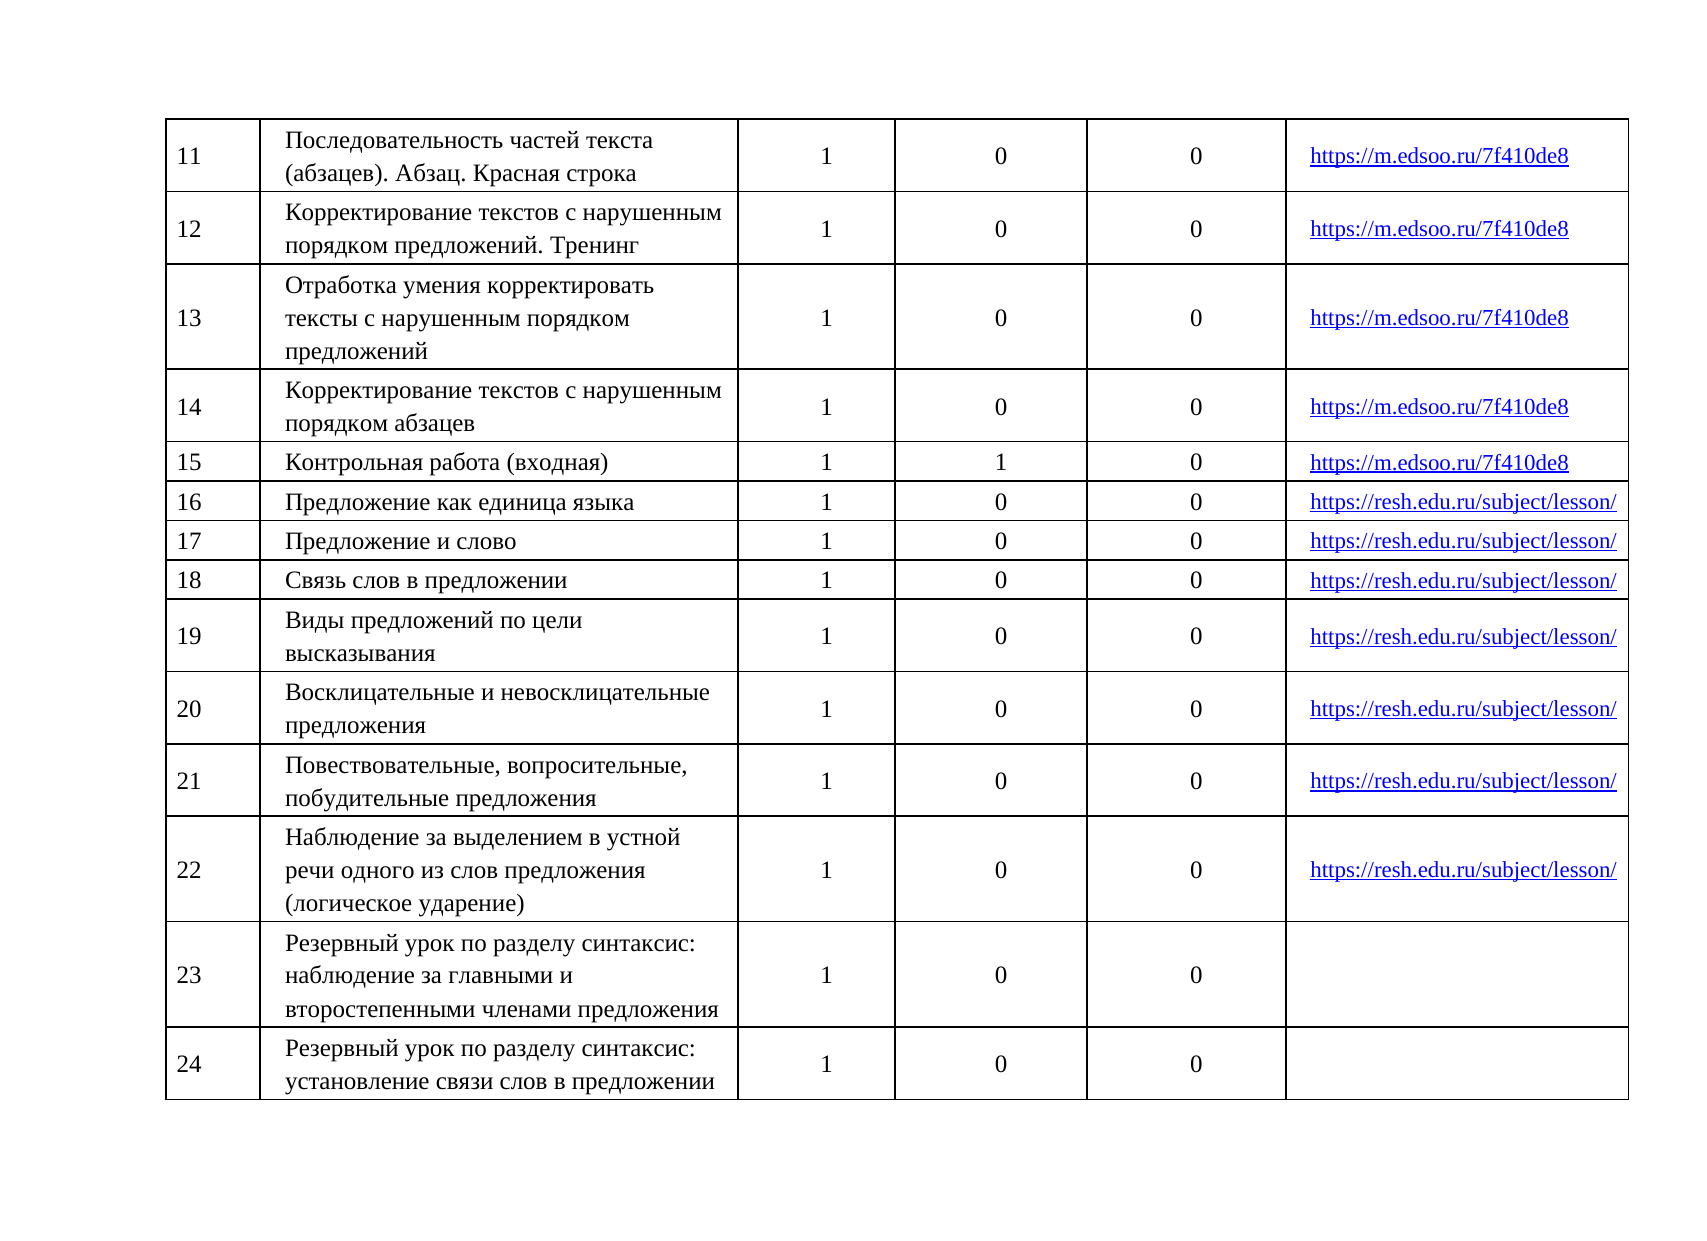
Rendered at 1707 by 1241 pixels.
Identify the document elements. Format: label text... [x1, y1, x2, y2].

table_cell 24 [167, 1028, 259, 1099]
table_cell 1 [739, 482, 894, 519]
table_cell 1 [739, 265, 894, 368]
table_cell 1 [739, 120, 894, 191]
table_cell 0 [1088, 442, 1285, 480]
table_cell 14 [167, 370, 259, 441]
table_cell 1 [739, 672, 894, 743]
table_cell 0 [1088, 482, 1285, 519]
table_cell 0 [896, 265, 1086, 368]
table_cell 0 [1088, 672, 1285, 743]
table_cell 0 [896, 672, 1086, 743]
table_cell 15 [167, 442, 259, 480]
table_cell 0 [1088, 922, 1285, 1026]
table_cell Отработка умения корректировать тексты с нарушенным порядком предложений [261, 265, 737, 368]
table_cell 1 [739, 442, 894, 480]
table_cell https://m.edsoo.ru/7f410de8 [1287, 442, 1628, 480]
table_cell 22 [167, 817, 259, 921]
table_cell 0 [896, 745, 1086, 815]
table_cell https://resh.edu.ru/subject/lesson/ [1287, 817, 1628, 921]
table_cell 0 [896, 120, 1086, 191]
table_cell [1287, 922, 1628, 1026]
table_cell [1287, 120, 1628, 191]
table_cell 0 [896, 1028, 1086, 1099]
table_cell 0 [1088, 1028, 1285, 1099]
table_cell Виды предложений по цели высказывания [261, 600, 737, 671]
table_cell 1 [739, 521, 894, 559]
table_cell 0 [1088, 370, 1285, 441]
table_cell 0 [896, 561, 1086, 598]
table_cell 1 [739, 600, 894, 671]
table_cell Резервный урок по разделу синтаксис: установление связи слов в предложении [261, 1028, 737, 1099]
table_cell 0 [1088, 265, 1285, 368]
table_cell 0 [1088, 120, 1285, 191]
table_cell [1287, 1028, 1628, 1099]
table_cell 23 [167, 922, 259, 1026]
table_cell 18 [167, 561, 259, 598]
table_cell 0 [896, 521, 1086, 559]
table_cell 11 [167, 120, 259, 191]
table_cell Связь слов в предложении [261, 561, 737, 598]
table_cell https://resh.edu.ru/subject/lesson/ [1287, 745, 1628, 815]
table_cell https://resh.edu.ru/subject/lesson/ [1287, 600, 1628, 671]
table_cell 16 [167, 482, 259, 519]
table_cell Наблюдение за выделением в устной речи одного из слов предложения (логическое ударение) [261, 817, 737, 921]
table_cell 0 [1088, 192, 1285, 263]
table_cell 21 [167, 745, 259, 815]
table_cell 13 [167, 265, 259, 368]
table_cell 20 [167, 672, 259, 743]
table_cell 0 [896, 370, 1086, 441]
table_cell Контрольная работа (входная) [261, 442, 737, 480]
table_cell 0 [896, 922, 1086, 1026]
table_cell 0 [896, 482, 1086, 519]
table_cell 0 [1088, 745, 1285, 815]
table_cell Предложение и слово [261, 521, 737, 559]
table_cell https://m.edsoo.ru/7f410de8 [1287, 265, 1628, 368]
table_cell 0 [1088, 600, 1285, 671]
table_cell https://m.edsoo.ru/7f410de8 [1287, 192, 1628, 263]
table_cell Резервный урок по разделу синтаксис: наблюдение за главными и второстепенными членами предложения [261, 922, 737, 1026]
table_cell 12 [167, 192, 259, 263]
table_cell https://resh.edu.ru/subject/lesson/ [1287, 482, 1628, 519]
table_cell 0 [896, 817, 1086, 921]
table_cell 0 [1088, 521, 1285, 559]
table_cell Восклицательные и невосклицательные предложения [261, 672, 737, 743]
table_cell Повествовательные, вопросительные, побудительные предложения [261, 745, 737, 815]
table_cell 1 [739, 192, 894, 263]
table_cell 0 [896, 192, 1086, 263]
table_cell https://resh.edu.ru/subject/lesson/ [1287, 521, 1628, 559]
table_cell 0 [1088, 817, 1285, 921]
table_cell Последовательность частей текста (абзацев). Абзац. Красная строка [261, 120, 737, 191]
table_cell 1 [739, 745, 894, 815]
table_cell Корректирование текстов с нарушенным порядком предложений. Тренинг [261, 192, 737, 263]
table_cell 19 [167, 600, 259, 671]
table_cell 1 [739, 561, 894, 598]
table_cell https://resh.edu.ru/subject/lesson/ [1287, 561, 1628, 598]
table_cell 0 [896, 600, 1086, 671]
table_cell Корректирование текстов с нарушенным порядком абзацев [261, 370, 737, 441]
table_cell 1 [896, 442, 1086, 480]
table_cell 1 [739, 370, 894, 441]
table_cell 1 [739, 1028, 894, 1099]
table_cell Предложение как единица языка [261, 482, 737, 519]
table_cell 0 [1088, 561, 1285, 598]
table_cell https://m.edsoo.ru/7f410de8 [1287, 370, 1628, 441]
table_cell 1 [739, 922, 894, 1026]
table_cell https://resh.edu.ru/subject/lesson/ [1287, 672, 1628, 743]
table_cell 17 [167, 521, 259, 559]
table_cell 1 [739, 817, 894, 921]
